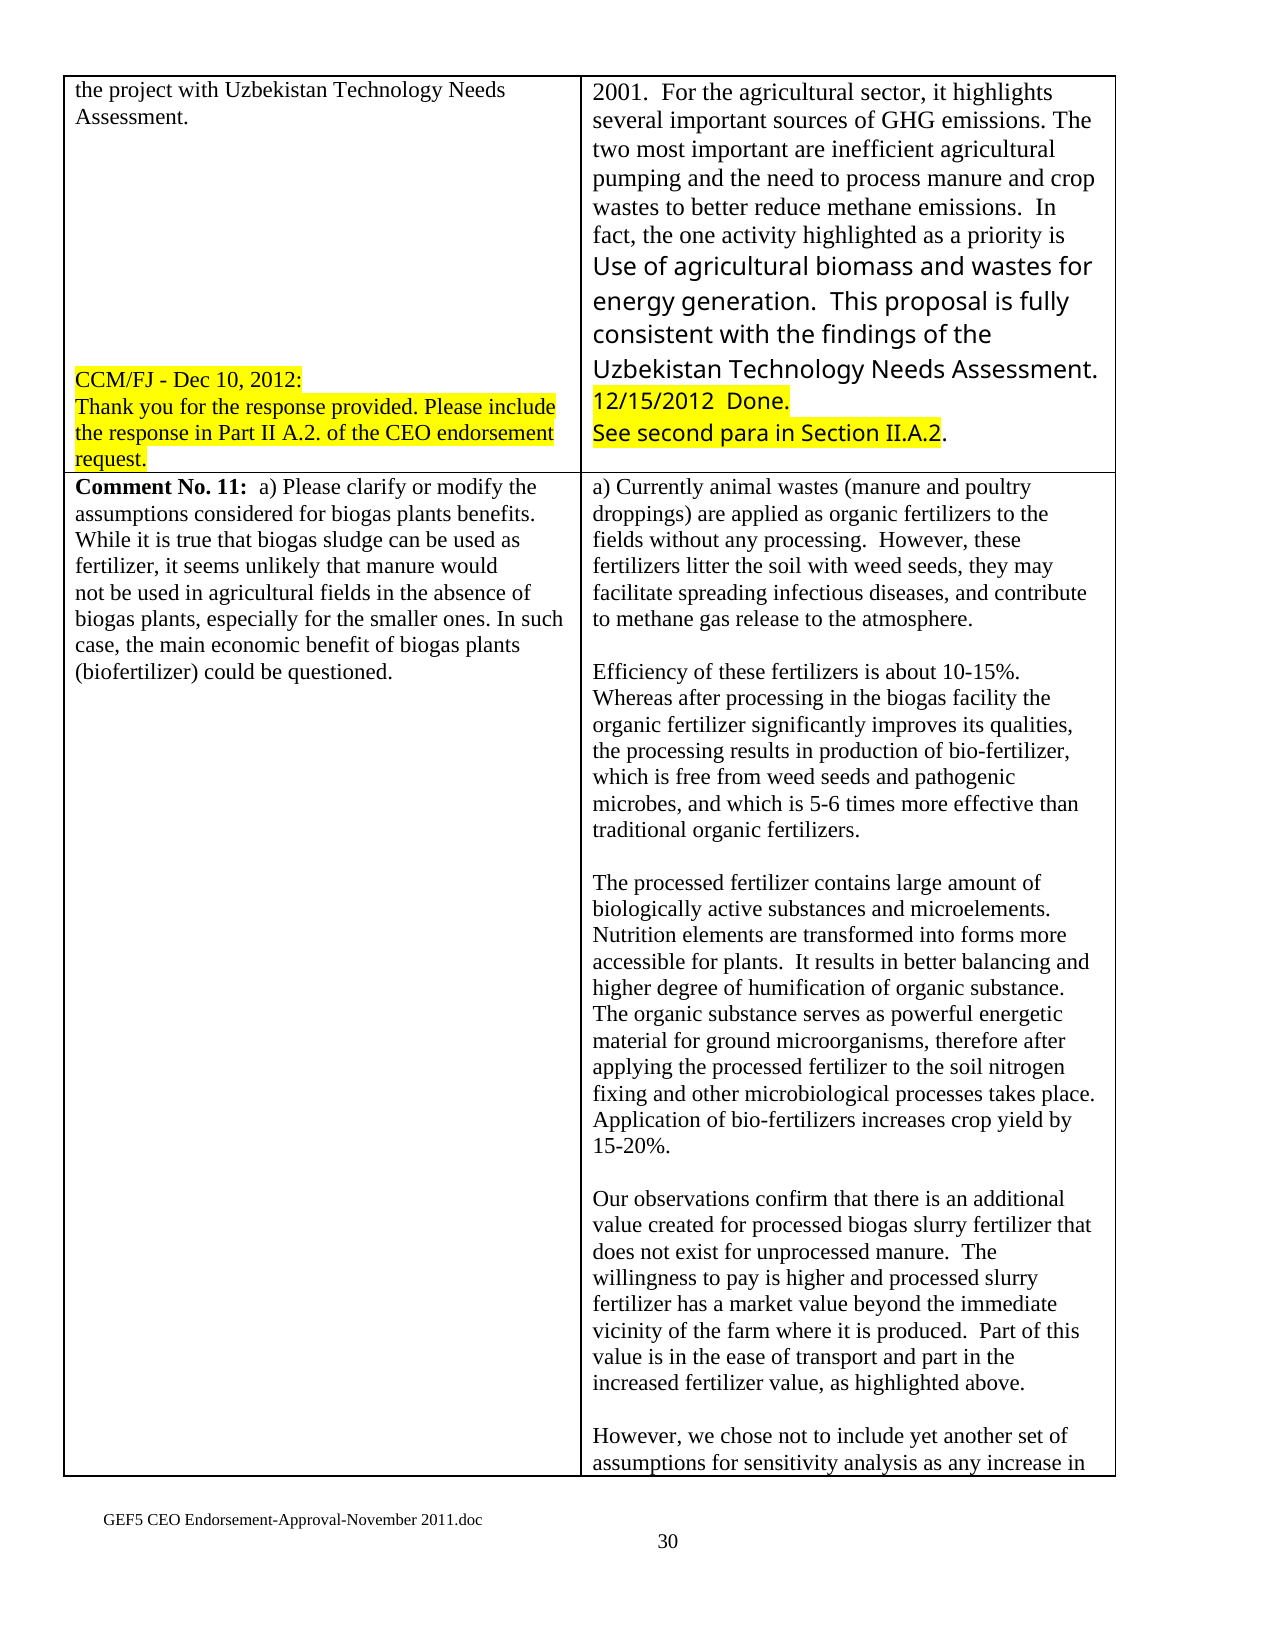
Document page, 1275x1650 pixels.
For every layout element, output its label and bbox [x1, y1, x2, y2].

table_cell [65, 473, 580, 1475]
table_cell [65, 77, 580, 472]
table_cell [582, 473, 1115, 1475]
table_cell [582, 77, 1115, 472]
